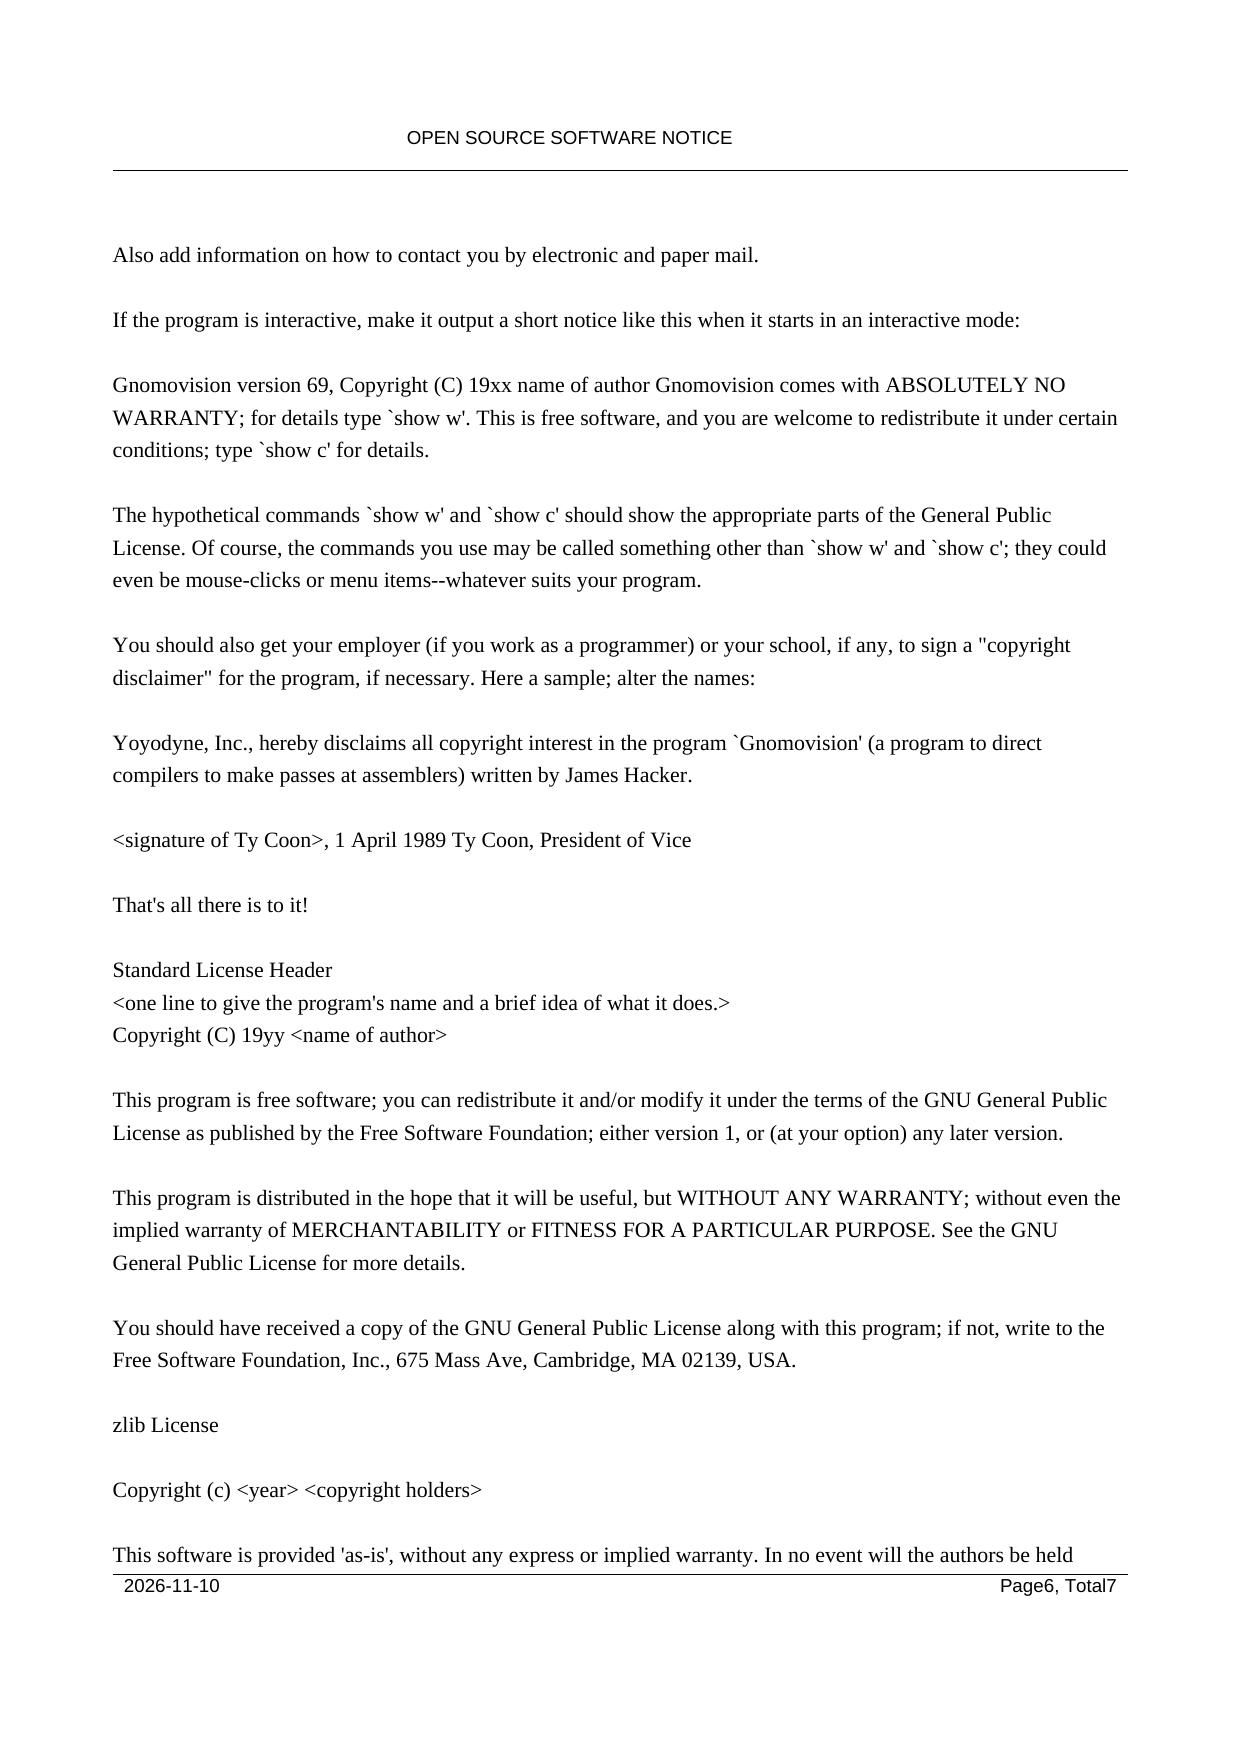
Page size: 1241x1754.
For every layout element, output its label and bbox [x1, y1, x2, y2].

text [112, 206, 1128, 1571]
